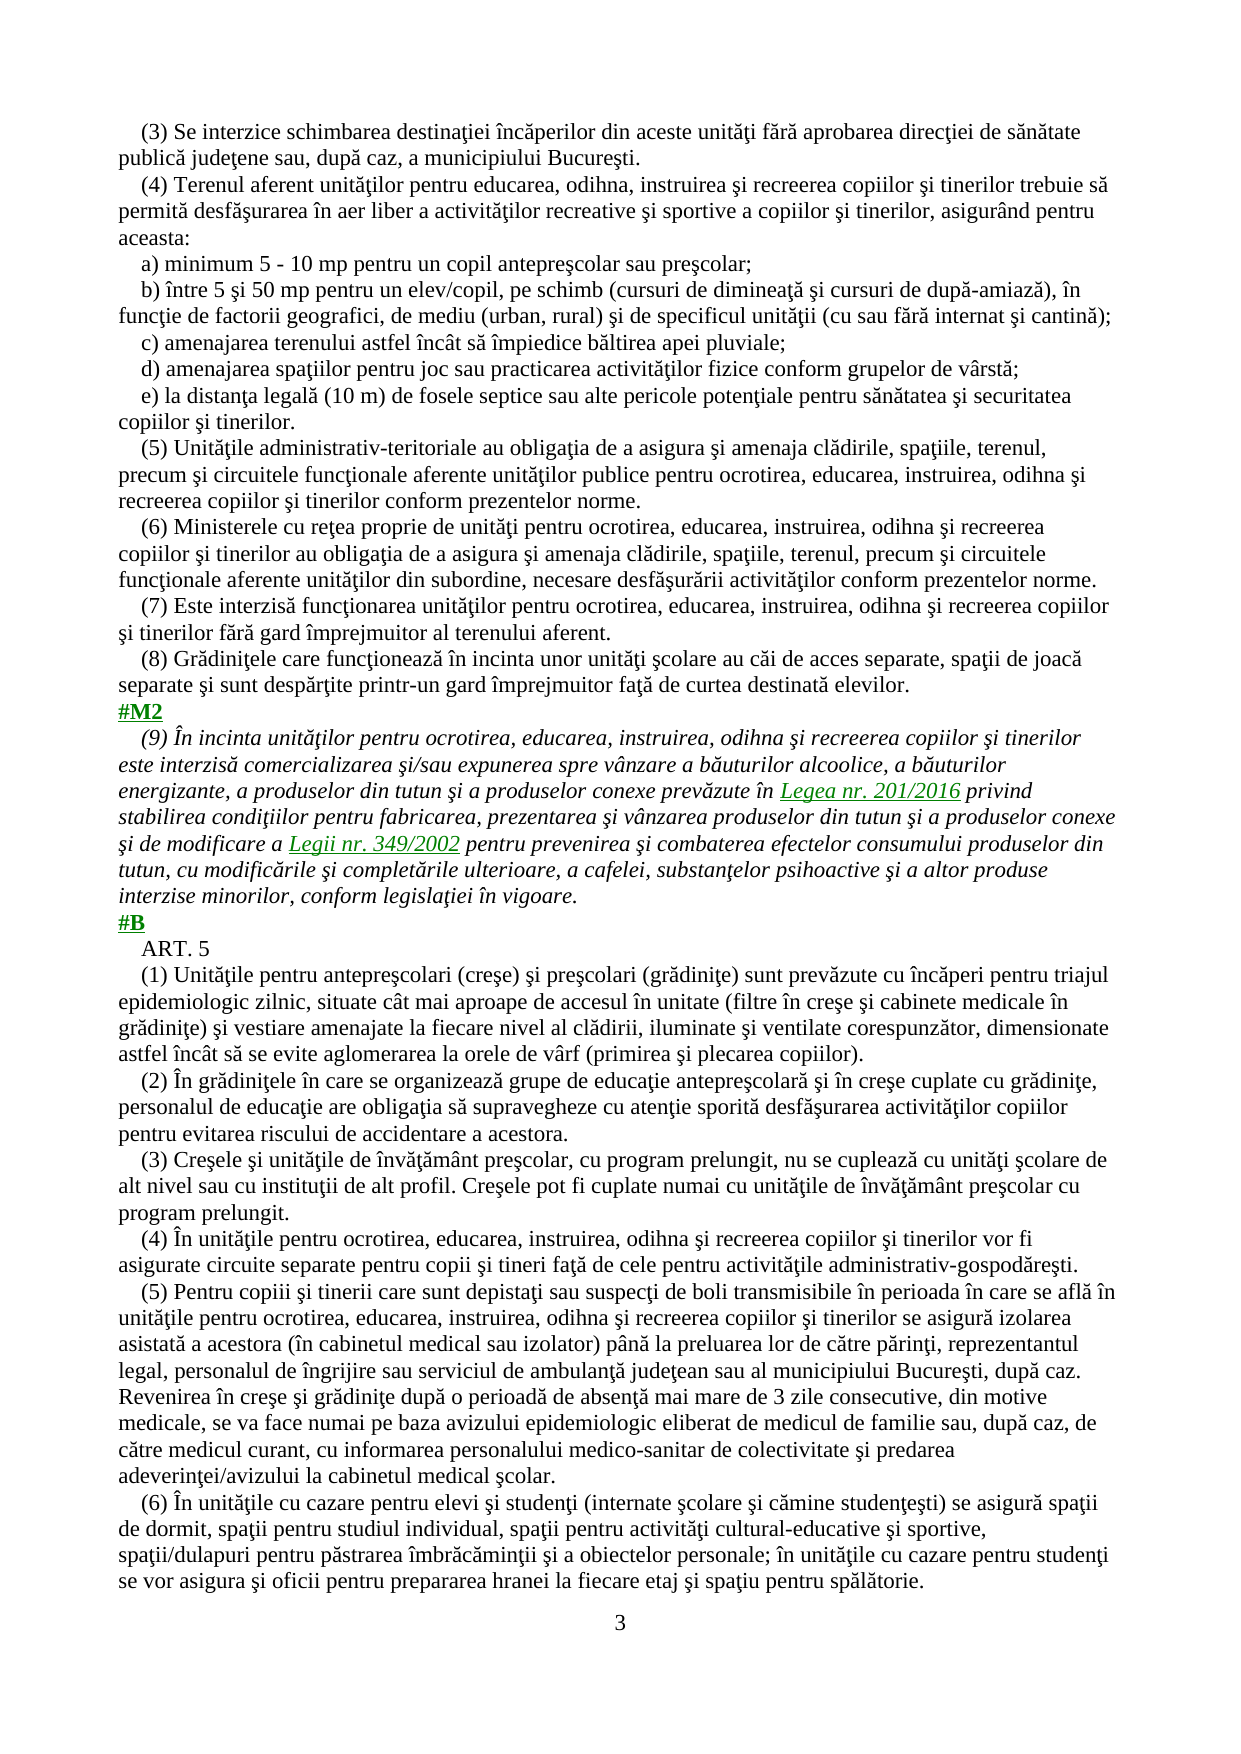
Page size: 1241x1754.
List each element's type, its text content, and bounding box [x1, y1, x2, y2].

text (5) Pentru copiii şi tinerii care sunt depistaţi sau suspecţi de boli transmisibile în perioada în care se află în unităţile pentru ocrotirea, educarea, instruirea, odihna şi recreerea copiilor şi tinerilor se asigură izolarea asistată a acestora (în cabinetul medical sau izolator) până la preluarea lor de către părinţi, reprezentantul legal, personalul de îngrijire sau serviciul de ambulanţă judeţean sau al municipiului Bucureşti, după caz. Revenirea în creşe şi grădiniţe după o perioadă de absenţă mai mare de 3 zile consecutive, din motive medicale, se va face numai pe baza avizului epidemiologic eliberat de medicul de familie sau, după caz, de către medicul curant, cu informarea personalului medico-sanitar de colectivitate şi predarea adeverinţei/avizului la cabinetul medical şcolar. [118, 1278, 1122, 1488]
text (4) În unităţile pentru ocrotirea, educarea, instruirea, odihna şi recreerea copiilor şi tinerilor vor fi asigurate circuite separate pentru copii şi tineri faţă de cele pentru activităţile administrativ-gospodăreşti. [118, 1225, 1122, 1278]
text d) amenajarea spaţiilor pentru joc sau practicarea activităţilor fizice conform grupelor de vârstă; [118, 355, 1122, 382]
text (9) În incinta unităţilor pentru ocrotirea, educarea, instruirea, odihna şi recreerea copiilor şi tinerilor este interzisă comercializarea şi/sau expunerea spre vânzare a băuturilor alcoolice, a băuturilor energizante, a produselor din tutun şi a produselor conexe prevăzute în Legea nr. 201/2016 privind stabilirea condiţiilor pentru fabricarea, prezentarea şi vânzarea produselor din tutun şi a produselor conexe şi de modificare a Legii nr. 349/2002 pentru prevenirea şi combaterea efectelor consumului produselor din tutun, cu modificările şi completările ulterioare, a cafelei, substanţelor psihoactive şi a altor produse interzise minorilor, conform legislaţiei în vigoare. [118, 724, 1122, 909]
text ART. 5 [118, 935, 1122, 961]
text (4) Terenul aferent unităţilor pentru educarea, odihna, instruirea şi recreerea copiilor şi tinerilor trebuie să permită desfăşurarea în aer liber a activităţilor recreative şi sportive a copiilor şi tinerilor, asigurând pentru aceasta: [118, 171, 1122, 250]
text c) amenajarea terenului astfel încât să împiedice băltirea apei pluviale; [118, 329, 1122, 355]
text (5) Unităţile administrativ-teritoriale au obligaţia de a asigura şi amenaja clădirile, spaţiile, terenul, precum şi circuitele funcţionale aferente unităţilor publice pentru ocrotirea, educarea, instruirea, odihna şi recreerea copiilor şi tinerilor conform prezentelor norme. [118, 434, 1122, 513]
text e) la distanţa legală (10 m) de fosele septice sau alte pericole potenţiale pentru sănătatea şi securitatea copiilor şi tinerilor. [118, 382, 1122, 434]
text (8) Grădiniţele care funcţionează în incinta unor unităţi şcolare au căi de acces separate, spaţii de joacă separate şi sunt despărţite printr-un gard împrejmuitor faţă de curtea destinată elevilor. [118, 645, 1122, 698]
text #M2 [118, 698, 1122, 724]
text (6) În unităţile cu cazare pentru elevi şi studenţi (internate şcolare şi cămine studenţeşti) se asigură spaţii de dormit, spaţii pentru studiul individual, spaţii pentru activităţi cultural-educative şi sportive, spaţii/dulapuri pentru păstrarea îmbrăcăminţii şi a obiectelor personale; în unităţile cu cazare pentru studenţi se vor asigura şi oficii pentru prepararea hranei la fiecare etaj şi spaţiu pentru spălătorie. [118, 1488, 1122, 1594]
text (7) Este interzisă funcţionarea unităţilor pentru ocrotirea, educarea, instruirea, odihna şi recreerea copiilor şi tinerilor fără gard împrejmuitor al terenului aferent. [118, 592, 1122, 645]
text (3) Creşele şi unităţile de învăţământ preşcolar, cu program prelungit, nu se cuplează cu unităţi şcolare de alt nivel sau cu instituţii de alt profil. Creşele pot fi cuplate numai cu unităţile de învăţământ preşcolar cu program prelungit. [118, 1146, 1122, 1225]
text b) între 5 şi 50 mp pentru un elev/copil, pe schimb (cursuri de dimineaţă şi cursuri de după-amiază), în funcţie de factorii geografici, de mediu (urban, rural) şi de specificul unităţii (cu sau fără internat şi cantină); [118, 276, 1122, 329]
text a) minimum 5 - 10 mp pentru un copil antepreşcolar sau preşcolar; [118, 250, 1122, 276]
text (2) În grădiniţele în care se organizează grupe de educaţie antepreşcolară şi în creşe cuplate cu grădiniţe, personalul de educaţie are obligaţia să supravegheze cu atenţie sporită desfăşurarea activităţilor copiilor pentru evitarea riscului de accidentare a acestora. [118, 1067, 1122, 1146]
text (6) Ministerele cu reţea proprie de unităţi pentru ocrotirea, educarea, instruirea, odihna şi recreerea copiilor şi tinerilor au obligaţia de a asigura şi amenaja clădirile, spaţiile, terenul, precum şi circuitele funcţionale aferente unităţilor din subordine, necesare desfăşurării activităţilor conform prezentelor norme. [118, 513, 1122, 592]
text #B [118, 909, 1122, 935]
text (1) Unităţile pentru antepreşcolari (creşe) şi preşcolari (grădiniţe) sunt prevăzute cu încăperi pentru triajul epidemiologic zilnic, situate cât mai aproape de accesul în unitate (filtre în creşe şi cabinete medicale în grădiniţe) şi vestiare amenajate la fiecare nivel al clădirii, iluminate şi ventilate corespunzător, dimensionate astfel încât să se evite aglomerarea la orele de vârf (primirea şi plecarea copiilor). [118, 961, 1122, 1067]
text (3) Se interzice schimbarea destinaţiei încăperilor din aceste unităţi fără aprobarea direcţiei de sănătate publică judeţene sau, după caz, a municipiului Bucureşti. [118, 118, 1122, 171]
